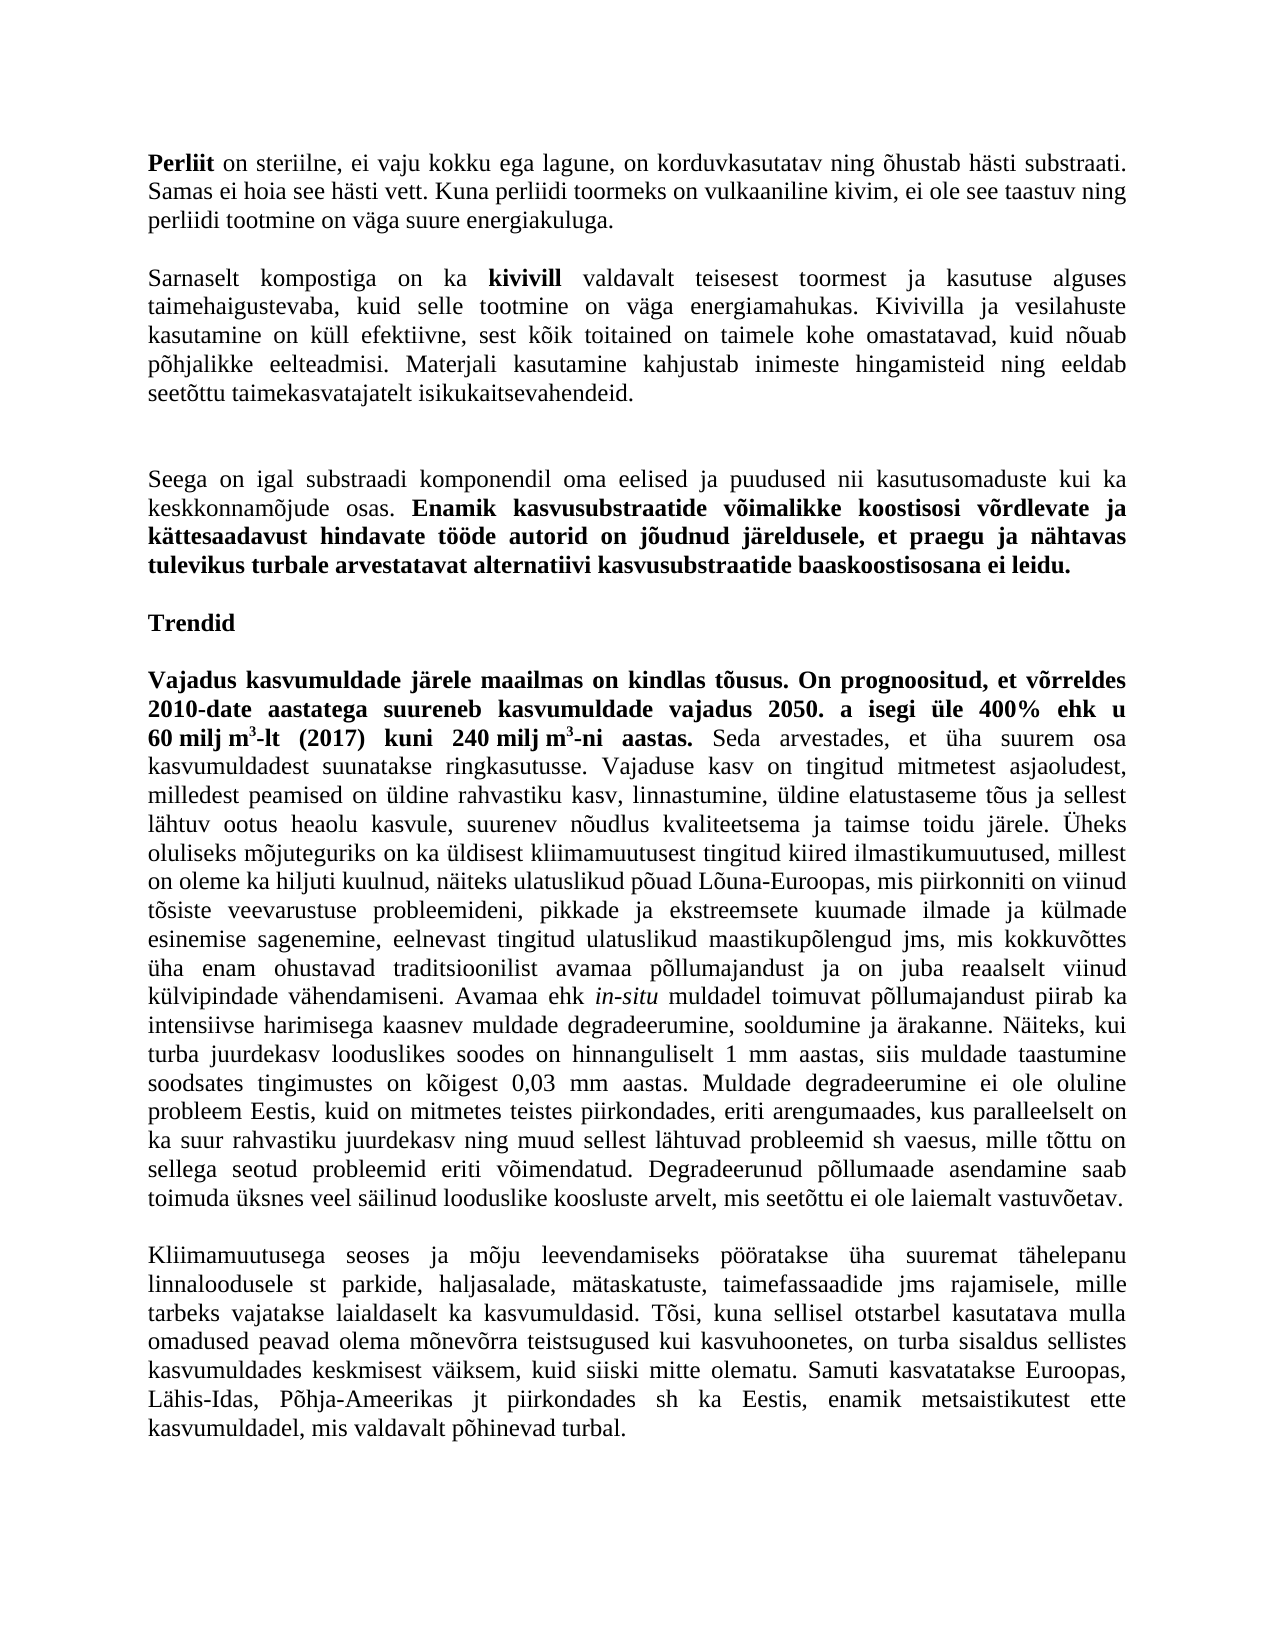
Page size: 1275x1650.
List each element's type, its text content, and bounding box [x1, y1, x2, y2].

text Seega on igal substraadi komponendil oma eelised ja puudused nii kasutusomaduste kui ka keskkonnamõjude osas. Enamik kasvusubstraatide võimalikke koostisosi võrdlevate ja kättesaadavust hindavate tööde autorid on jõudnud järeldusele, et praegu ja nähtavas tulevikus turbale arvestatavat alternatiivi kasvusubstraatide baaskoostisosana ei leidu. [148, 464, 1127, 579]
text Kliimamuutusega seoses ja mõju leevendamiseks pööratakse üha suuremat tähelepanu linnaloodusele st parkide, haljasalade, mätaskatuste, taimefassaadide jms rajamisele, mille tarbeks vajatakse laialdaselt ka kasvumuldasid. Tõsi, kuna sellisel otstarbel kasutatava mulla omadused peavad olema mõnevõrra teistsugused kui kasvuhoonetes, on turba sisaldus sellistes kasvumuldades keskmisest väiksem, kuid siiski mitte olematu. Samuti kasvatatakse Euroopas, Lähis-Idas, Põhja-Ameerikas jt piirkondades sh ka Eestis, enamik metsaistikutest ette kasvumuldadel, mis valdavalt põhinevad turbal. [148, 1240, 1127, 1441]
text Vajadus kasvumuldade järele maailmas on kindlas tõusus. On prognoositud, et võrreldes 2010-date aastatega suureneb kasvumuldade vajadus 2050. a isegi üle 400% ehk u 60 milj m3-lt (2017) kuni 240 milj m3-ni aastas. Seda arvestades, et üha suurem osa kasvumuldadest suunatakse ringkasutusse. Vajaduse kasv on tingitud mitmetest asjaoludest, milledest peamised on üldine rahvastiku kasv, linnastumine, üldine elatustaseme tõus ja sellest lähtuv ootus heaolu kasvule, suurenev nõudlus kvaliteetsema ja taimse toidu järele. Üheks oluliseks mõjuteguriks on ka üldisest kliimamuutusest tingitud kiired ilmastikumuutused, millest on oleme ka hiljuti kuulnud, näiteks ulatuslikud põuad Lõuna-Euroopas, mis piirkonniti on viinud tõsiste veevarustuse probleemideni, pikkade ja ekstreemsete kuumade ilmade ja külmade esinemise sagenemine, eelnevast tingitud ulatuslikud maastikupõlengud jms, mis kokkuvõttes üha enam ohustavad traditsioonilist avamaa põllumajandust ja on juba reaalselt viinud külvipindade vähendamiseni. Avamaa ehk in-situ muldadel toimuvat põllumajandust piirab ka intensiivse harimisega kaasnev muldade degradeerumine, sooldumine ja ärakanne. Näiteks, kui turba juurdekasv looduslikes soodes on hinnanguliselt 1 mm aastas, siis muldade taastumine soodsates tingimustes on kõigest 0,03 mm aastas. Muldade degradeerumine ei ole oluline probleem Eestis, kuid on mitmetes teistes piirkondades, eriti arengumaades, kus paralleelselt on ka suur rahvastiku juurdekasv ning muud sellest lähtuvad probleemid sh vaesus, mille tõttu on sellega seotud probleemid eriti võimendatud. Degradeerunud põllumaade asendamine saab toimuda üksnes veel säilinud looduslike koosluste arvelt, mis seetõttu ei ole laiemalt vastuvõetav. [148, 665, 1127, 1211]
text Sarnaselt kompostiga on ka kivivill valdavalt teisesest toormest ja kasutuse alguses taimehaigustevaba, kuid selle tootmine on väga energiamahukas. Kivivilla ja vesilahuste kasutamine on küll efektiivne, sest kõik toitained on taimele kohe omastatavad, kuid nõuab põhjalikke eelteadmisi. Materjali kasutamine kahjustab inimeste hingamisteid ning eeldab seetõttu taimekasvatajatelt isikukaitsevahendeid. [148, 263, 1127, 406]
text Perliit on steriilne, ei vaju kokku ega lagune, on korduvkasutatav ning õhustab hästi substraati. Samas ei hoia see hästi vett. Kuna perliidi toormeks on vulkaaniline kivim, ei ole see taastuv ning perliidi tootmine on väga suure energiakuluga. [148, 148, 1127, 234]
text Trendid [148, 608, 1127, 636]
